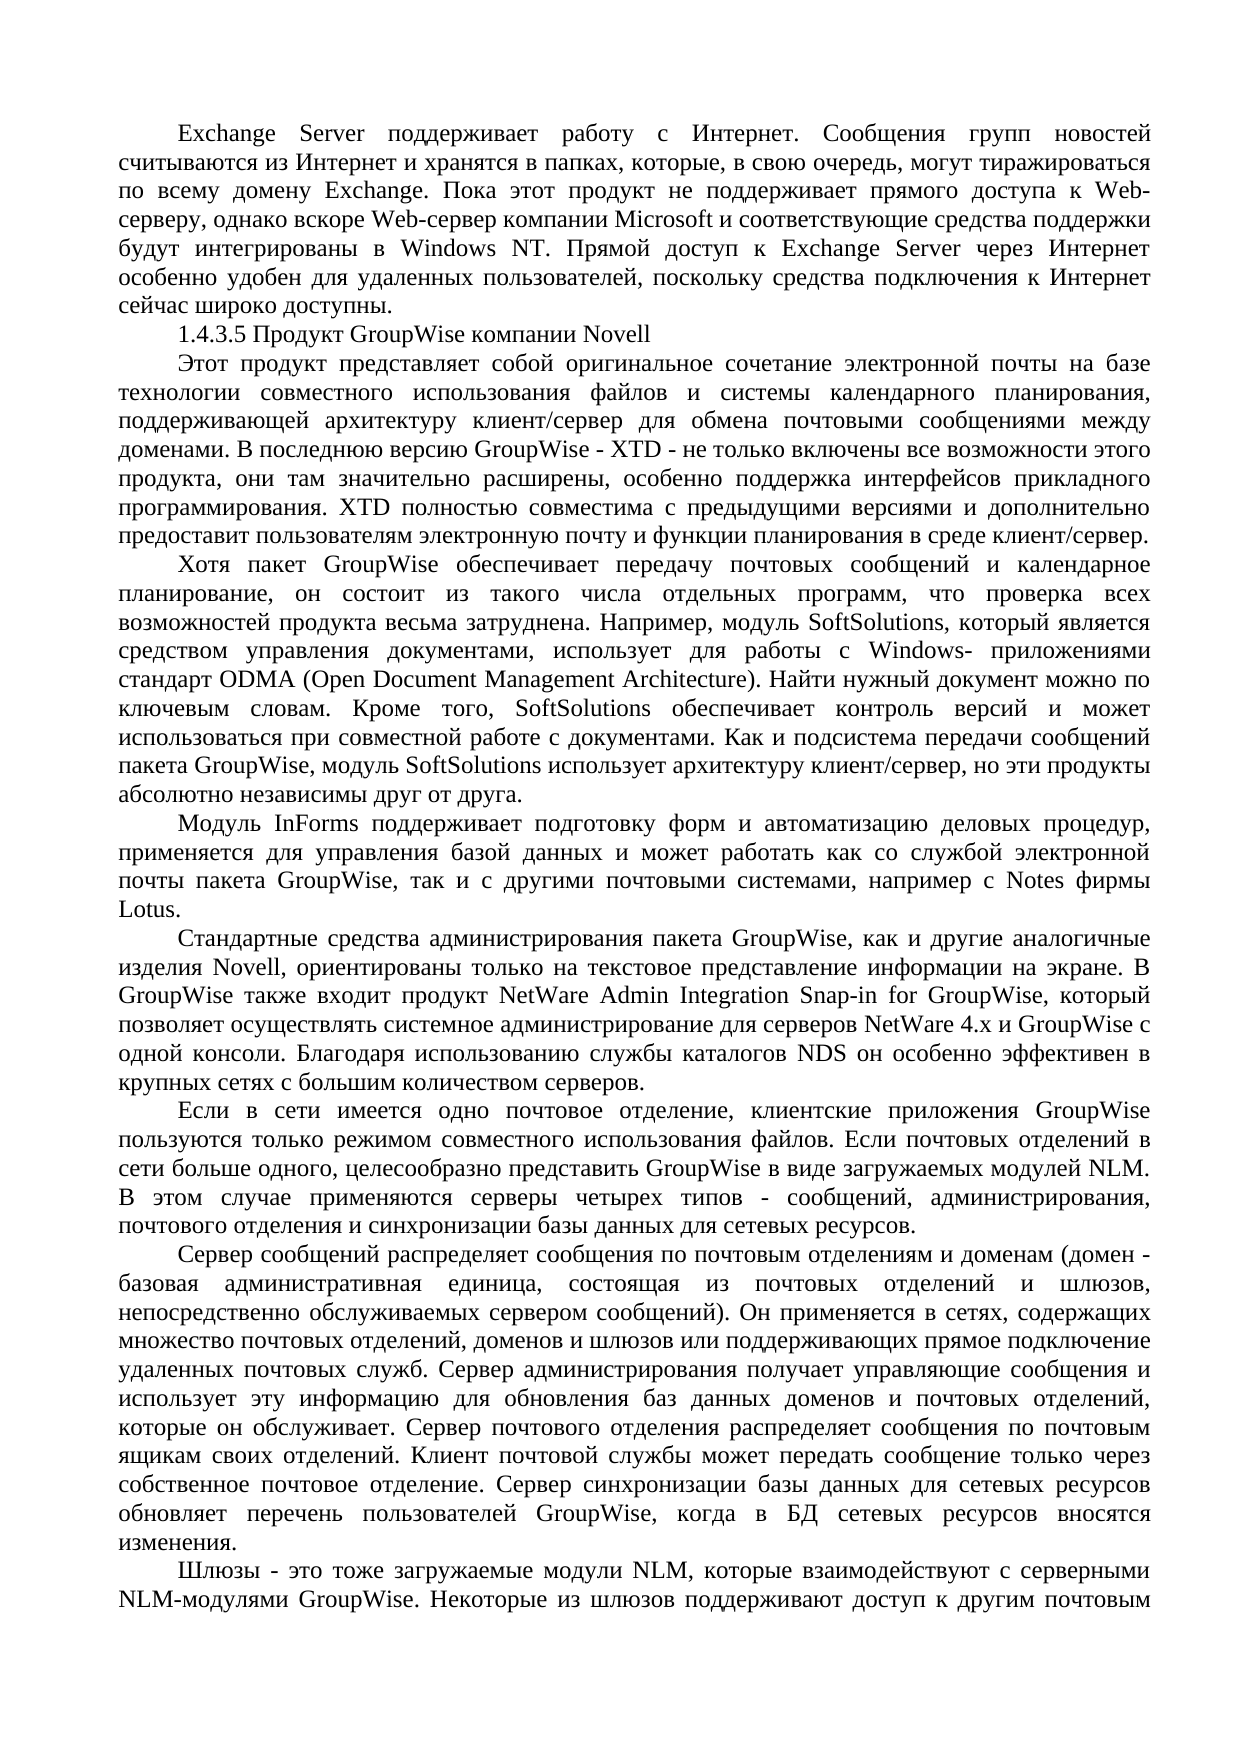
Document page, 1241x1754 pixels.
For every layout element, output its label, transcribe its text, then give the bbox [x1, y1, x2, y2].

text Сервер сообщений распределяет сообщения по почтовым отделениям и доменам (домен - базовая административная единица, состоящая из почтовых отделений и шлюзов, непосредственно обслуживаемых сервером сообщений). Он применяется в сетях, содержащих множество почтовых отделений, доменов и шлюзов или поддерживающих прямое подключение удаленных почтовых служб. Сервер администрирования получает управляющие сообщения и использует эту информацию для обновления баз данных доменов и почтовых отделений, которые он обслуживает. Сервер почтового отделения распределяет сообщения по почтовым ящикам своих отделений. Клиент почтовой службы может передать сообщение только через собственное почтовое отделение. Сервер синхронизации базы данных для сетевых ресурсов обновляет перечень пользователей GroupWise, когда в БД сетевых ресурсов вносятся изменения. [118, 1239, 1152, 1556]
text Этот продукт представляет собой оригинальное сочетание электронной почты на базе технологии совместного использования файлов и системы календарного планирования, поддерживающей архитектуру клиент/сервер для обмена почтовыми сообщениями между доменами. В последнюю версию GroupWise - XTD - не только включены все возможности этого продукта, они там значительно расширены, особенно поддержка интерфейсов прикладного программирования. XTD полностью совместима с предыдущими версиями и дополнительно предоставит пользователям электронную почту и функции планирования в среде клиент/сервер. [118, 348, 1152, 549]
text Exchange Server поддерживает работу с Интернет. Сообщения групп новостей считываются из Интернет и хранятся в папках, которые, в свою очередь, могут тиражироваться по всему домену Exchange. Пока этот продукт не поддерживает прямого доступа к Web-серверу, однако вскоре Web-сервер компании Microsoft и соответствующие средства поддержки будут интегрированы в Windows NT. Прямой доступ к Exchange Server через Интернет особенно удобен для удаленных пользователей, поскольку средства подключения к Интернет сейчас широко доступны. [118, 118, 1152, 319]
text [118, 1556, 1152, 1613]
text Модуль InForms поддерживает подготовку форм и автоматизацию деловых процедур, применяется для управления базой данных и может работать как со службой электронной почты пакета GroupWise, так и с другими почтовыми системами, например с Notes фирмы Lotus. [118, 808, 1152, 923]
text Хотя пакет GroupWise обеспечивает передачу почтовых сообщений и календарное планирование, он состоит из такого числа отдельных программ, что проверка всех возможностей продукта весьма затруднена. Например, модуль SoftSolutions, который является средством управления документами, использует для работы с Windows- приложениями стандарт ODMA (Open Document Management Architecture). Найти нужный документ можно по ключевым словам. Кроме того, SoftSolutions обеспечивает контроль версий и может использоваться при совместной работе с документами. Как и подсистема передачи сообщений пакета GroupWise, модуль SoftSolutions использует архитектуру клиент/сервер, но эти продукты абсолютно независимы друг от друга. [118, 549, 1152, 808]
text Если в сети имеется одно почтовое отделение, клиентские приложения GroupWise пользуются только режимом совместного использования файлов. Если почтовых отделений в сети больше одного, целесообразно представить GroupWise в виде загружаемых модулей NLM. В этом случае применяются серверы четырех типов - сообщений, администрирования, почтового отделения и синхронизации базы данных для сетевых ресурсов. [118, 1096, 1152, 1239]
text Стандартные средства администрирования пакета GroupWise, как и другие аналогичные изделия Novell, ориентированы только на текстовое представление информации на экране. В GroupWise также входит продукт NetWare Admin Integration Snap-in for GroupWise, который позволяет осуществлять системное администрирование для серверов NetWare 4.x и GroupWise с одной консоли. Благодаря использованию службы каталогов NDS он особенно эффективен в крупных сетях с большим количеством серверов. [118, 923, 1152, 1096]
text 1.4.3.5 Продукт GroupWise компании Novell [118, 319, 1152, 348]
